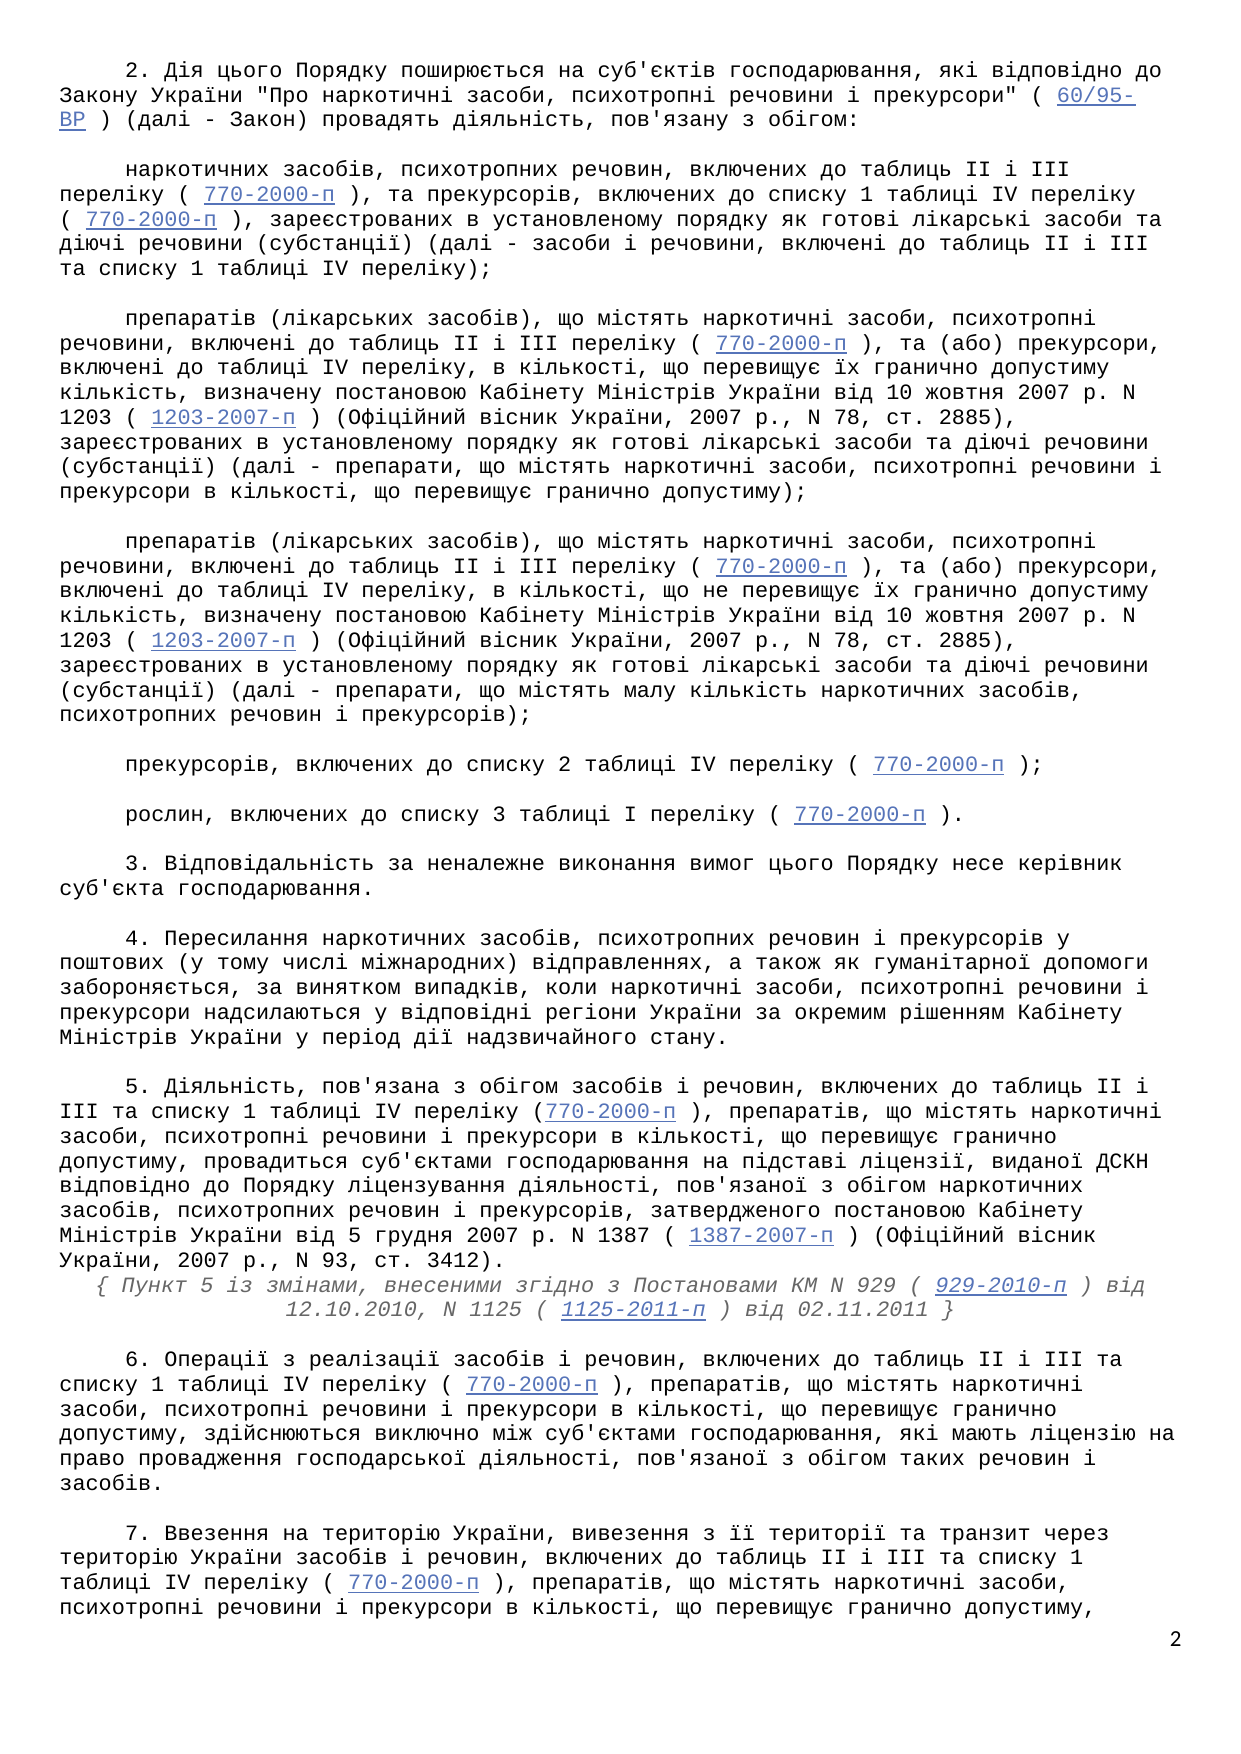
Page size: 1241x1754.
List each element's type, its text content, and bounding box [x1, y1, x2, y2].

text рослин, включених до списку 3 таблиці I переліку ( 770-2000-п ). [59, 803, 1181, 852]
text прекурсорів, включених до списку 2 таблиці IV переліку ( 770-2000-п ); [59, 753, 1181, 803]
text 4. Пересилання наркотичних засобів, психотропних речовин і прекурсорів у поштових (у тому числі міжнародних) відправленнях, а також як гуманітарної допомоги забороняється, за винятком випадків, коли наркотичні засоби, психотропні речовини і прекурсори надсилаються у відповідні регіони України за окремим рішенням Кабінету Міністрів України у період дії надзвичайного стану. [59, 927, 1181, 1076]
text 3. Відповідальність за неналежне виконання вимог цього Порядку несе керівник суб'єкта господарювання. [59, 852, 1181, 927]
text препаратів (лікарських засобів), що містять наркотичні засоби, психотропні речовини, включені до таблиць II і III переліку ( 770-2000-п ), та (або) прекурсори, включені до таблиці IV переліку, в кількості, що перевищує їх гранично допустиму кількість, визначену постановою Кабінету Міністрів України від 10 жовтня 2007 р. N 1203 ( 1203-2007-п ) (Офіційний вісник України, 2007 р., N 78, ст. 2885), зареєстрованих в установленому порядку як готові лікарські засоби та діючі речовини (субстанції) (далі - препарати, що містять наркотичні засоби, психотропні речовини і прекурсори в кількості, що перевищує гранично допустиму); [59, 307, 1181, 530]
text 6. Операції з реалізації засобів і речовин, включених до таблиць II і III та списку 1 таблиці IV переліку ( 770-2000-п ), препаратів, що містять наркотичні засоби, психотропні речовини і прекурсори в кількості, що перевищує гранично допустиму, здійснюються виключно між суб'єктами господарювання, які мають ліцензію на право провадження господарської діяльності, пов'язаної з обігом таких речовин і засобів. [59, 1348, 1181, 1522]
text 5. Діяльність, пов'язана з обігом засобів і речовин, включених до таблиць II і III та списку 1 таблиці IV переліку (770-2000-п ), препаратів, що містять наркотичні засоби, психотропні речовини і прекурсори в кількості, що перевищує гранично допустиму, провадиться суб'єктами господарювання на підставі ліцензії, виданої ДСКН відповідно до Порядку ліцензування діяльності, пов'язаної з обігом наркотичних засобів, психотропних речовин і прекурсорів, затвердженого постановою Кабінету Міністрів України від 5 грудня 2007 р. N 1387 ( 1387-2007-п ) (Офіційний вісник України, 2007 р., N 93, ст. 3412). [59, 1076, 1181, 1274]
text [59, 1522, 1181, 1621]
text { Пункт 5 із змінами, внесеними згідно з Постановами КМ N 929 ( 929-2010-п ) від 12.10.2010, N 1125 ( 1125-2011-п ) від 02.11.2011 } [59, 1274, 1181, 1348]
text 2. Дія цього Порядку поширюється на суб'єктів господарювання, які відповідно до Закону України "Про наркотичні засоби, психотропні речовини і прекурсори" ( 60/95-ВР ) (далі - Закон) провадять діяльність, пов'язану з обігом: [59, 59, 1181, 158]
text наркотичних засобів, психотропних речовин, включених до таблиць II і III переліку ( 770-2000-п ), та прекурсорів, включених до списку 1 таблиці IV переліку ( 770-2000-п ), зареєстрованих в установленому порядку як готові лікарські засоби та діючі речовини (субстанції) (далі - засоби і речовини, включені до таблиць II і III та списку 1 таблиці IV переліку); [59, 158, 1181, 307]
text препаратів (лікарських засобів), що містять наркотичні засоби, психотропні речовини, включені до таблиць II і III переліку ( 770-2000-п ), та (або) прекурсори, включені до таблиці IV переліку, в кількості, що не перевищує їх гранично допустиму кількість, визначену постановою Кабінету Міністрів України від 10 жовтня 2007 р. N 1203 ( 1203-2007-п ) (Офіційний вісник України, 2007 р., N 78, ст. 2885), зареєстрованих в установленому порядку як готові лікарські засоби та діючі речовини (субстанції) (далі - препарати, що містять малу кількість наркотичних засобів, психотропних речовин і прекурсорів); [59, 530, 1181, 753]
